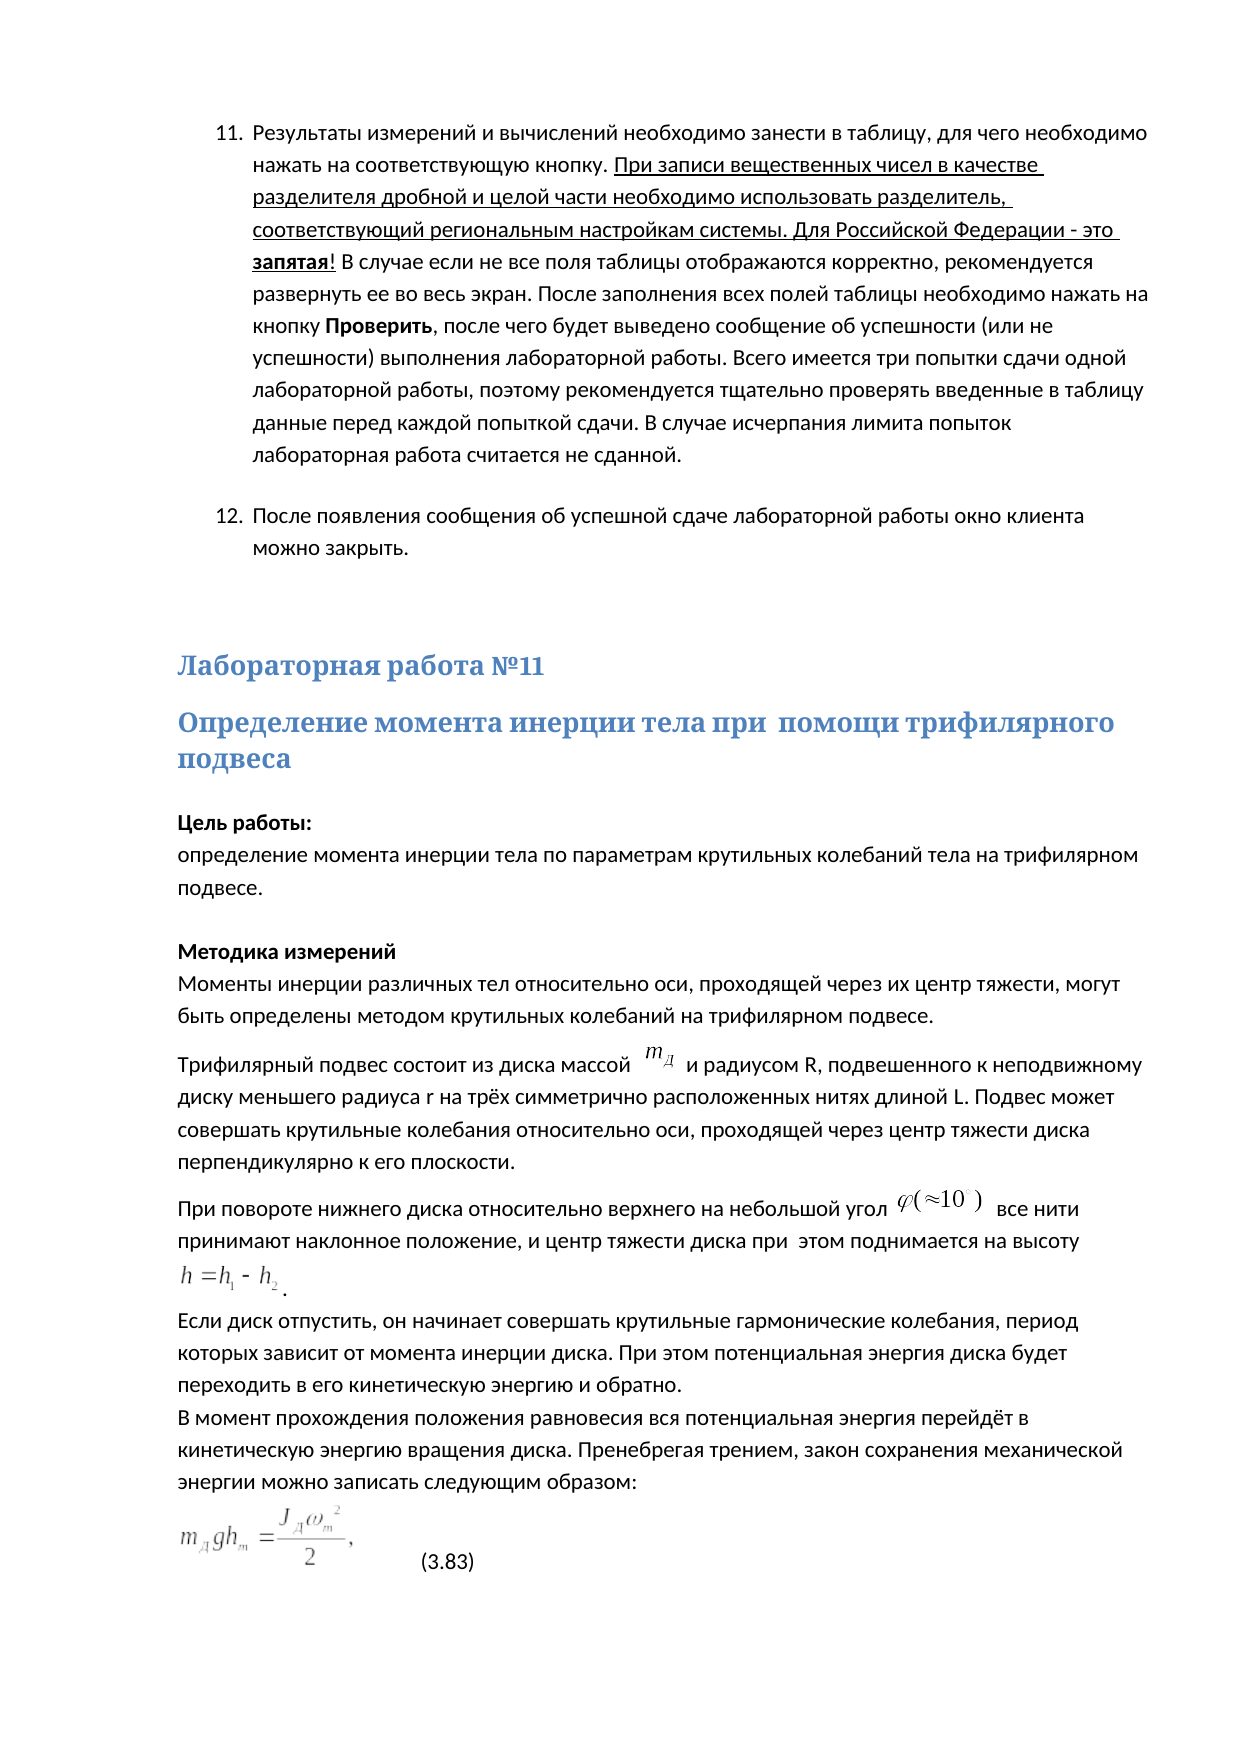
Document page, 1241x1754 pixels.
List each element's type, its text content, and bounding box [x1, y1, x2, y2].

subtitle Определение момента инерции тела при помощи трифилярного подвеса [177, 708, 1152, 775]
text Моменты инерции различных тел относительно оси, проходящей через их центр тяжести, могут быть определены методом крутильных колебаний на трифилярном подвесе. [177, 969, 1152, 1029]
text Если диск отпустить, он начинает совершать крутильные гармонические колебания, период которых зависит от момента инерции диска. При этом потенциальная энергия диска будет переходить в его кинетическую энергию и обратно. [177, 1306, 1152, 1398]
subtitle Лабораторная работа №11 [177, 651, 1152, 683]
text Цель работы: [177, 808, 1152, 836]
text (3.83) [177, 1499, 1152, 1575]
text В момент прохождения положения равновесия вся потенциальная энергия перейдёт в кинетическую энергию вращения диска. Пренебрегая трением, закон сохранения механической энергии можно записать следующим образом: [177, 1403, 1152, 1495]
text При повороте нижнего диска относительно верхнего на небольшой угол все нити принимают наклонное положение, и центр тяжести диска при этом поднимается на высоту . [177, 1179, 1152, 1302]
text Методика измерений [177, 937, 1152, 965]
text определение момента инерции тела по параметрам крутильных колебаний тела на трифилярном подвесе. [177, 840, 1152, 901]
list После появления сообщения об успешной сдаче лабораторной работы окно клиента можно закрыть. [215, 501, 1152, 562]
list Результаты измерений и вычислений необходимо занести в таблицу, для чего необходимо нажать на соответствующую кнопку. При записи вещественных чисел в качестве разделителя дробной и целой части необходимо использовать разделитель, соответствующий региональным настройкам системы. Для Российской Федерации - это запятая! В случае если не все поля таблицы отображаются корректно, рекомендуется развернуть ее во весь экран. После заполнения всех полей таблицы необходимо нажать на кнопку Проверить, после чего будет выведено сообщение об успешности (или не успешности) выполнения лабораторной работы. Всего имеется три попытки сдачи одной лабораторной работы, поэтому рекомендуется тщательно проверять введенные в таблицу данные перед каждой попыткой сдачи. В случае исчерпания лимита попыток лабораторная работа считается не сданной. [215, 118, 1152, 468]
text Трифилярный подвес состоит из диска массой и радиусом R, подвешенного к неподвижному диску меньшего радиуса r на трёх симметрично расположенных нитях длиной L. Подвес может совершать крутильные колебания относительно оси, проходящей через центр тяжести диска перпендикулярно к его плоскости. [177, 1033, 1152, 1175]
